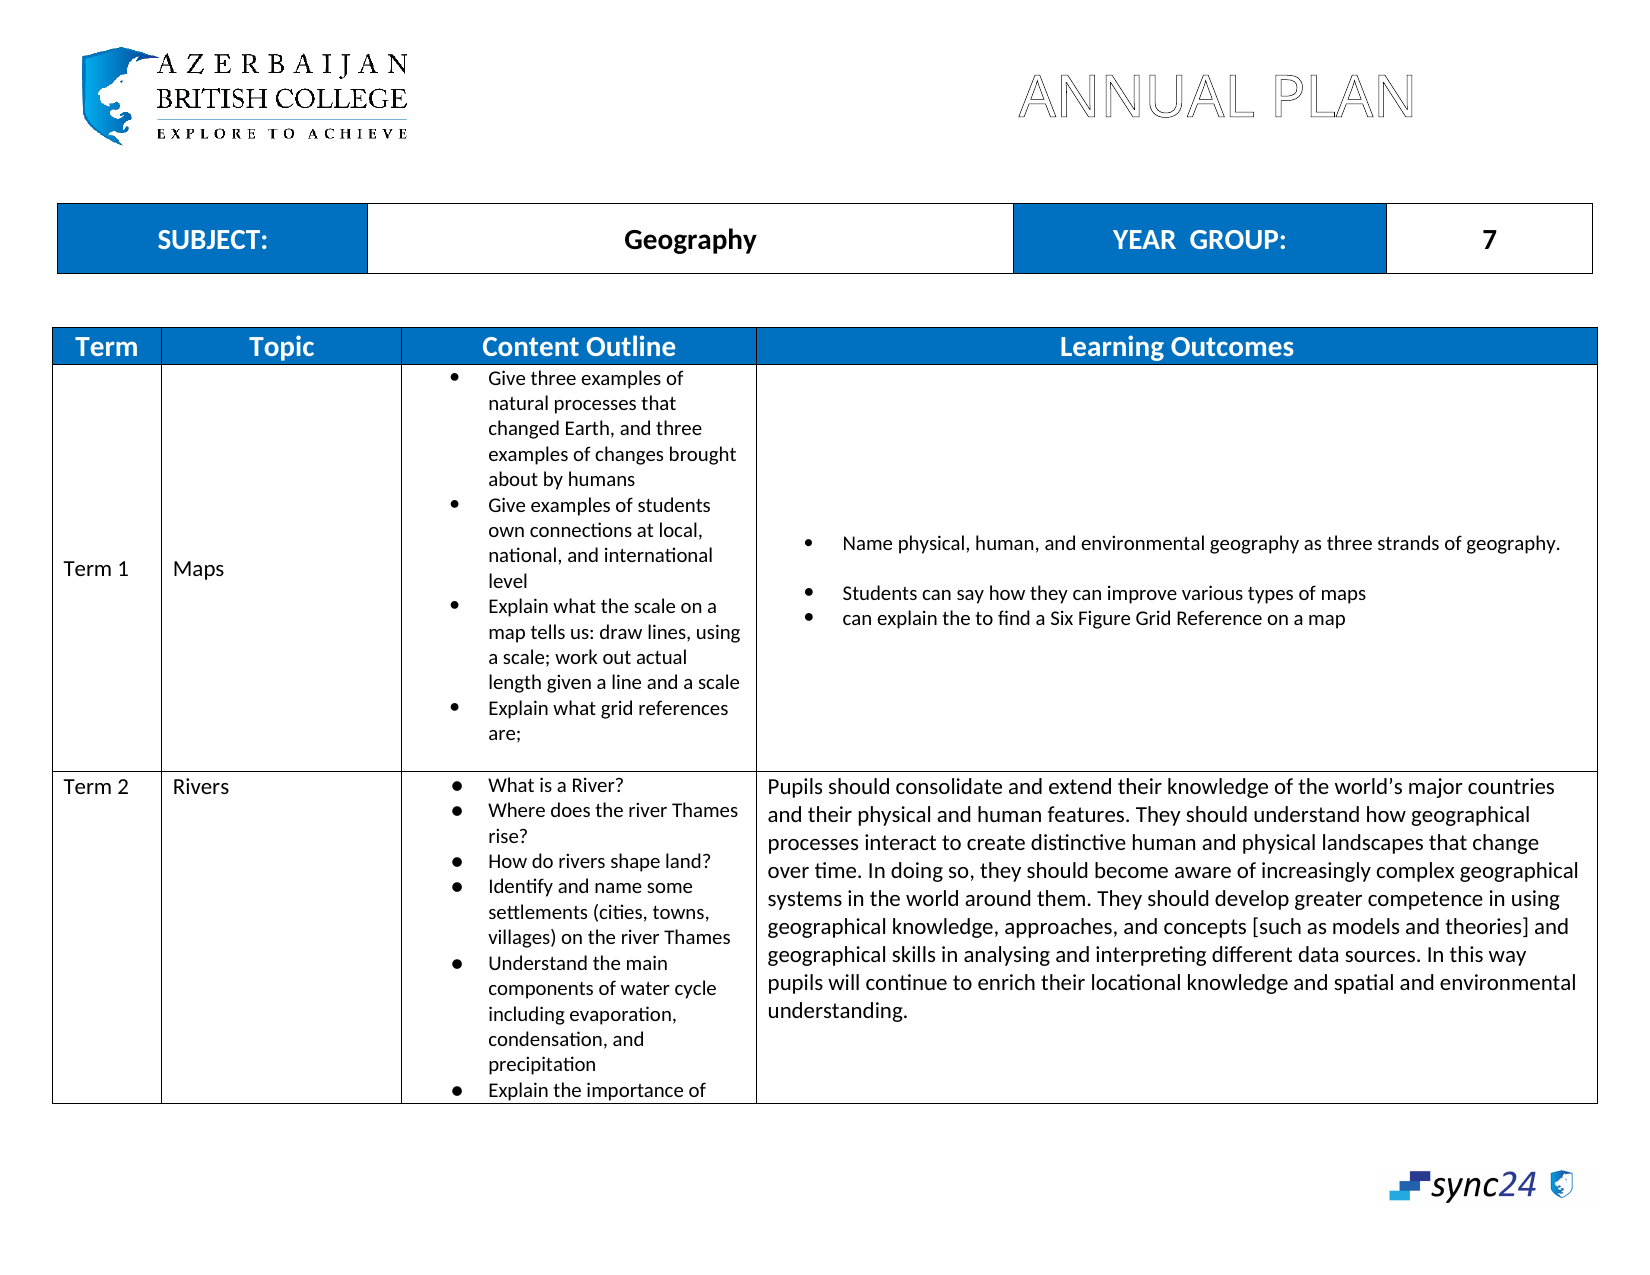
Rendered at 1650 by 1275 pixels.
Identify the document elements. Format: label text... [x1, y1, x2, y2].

picture [59, 43, 427, 150]
table_cell Term 1 [53, 365, 161, 771]
table_header Geography [368, 204, 1013, 273]
table_header Topic [162, 328, 401, 364]
table_cell Name physical, human, and environmental geography as three strands of geography. Students can say how they can improve various types of maps can explain the to find a Six Figure Grid Reference on a map [757, 365, 1597, 771]
table_cell Term 2 [53, 772, 161, 1102]
table_header Learning Outcomes [757, 328, 1597, 364]
table_header 7 [1387, 204, 1592, 273]
table_header YEAR GROUP: [1014, 204, 1386, 273]
table_header Content Outline [402, 328, 756, 364]
table_header SUBJECT: [58, 204, 367, 273]
table_cell Rivers [162, 772, 401, 1102]
table_cell Maps [162, 365, 401, 771]
picture [1382, 1167, 1594, 1206]
table_header Term [53, 328, 161, 364]
table_cell Give three examples of natural processes that changed Earth, and three examples of changes brought about by humans Give examples of students own connections at local, national, and international level Explain what the scale on a map tells us: draw lines, using a scale; work out actual length given a line and a scale Explain what grid references are; [402, 365, 756, 771]
